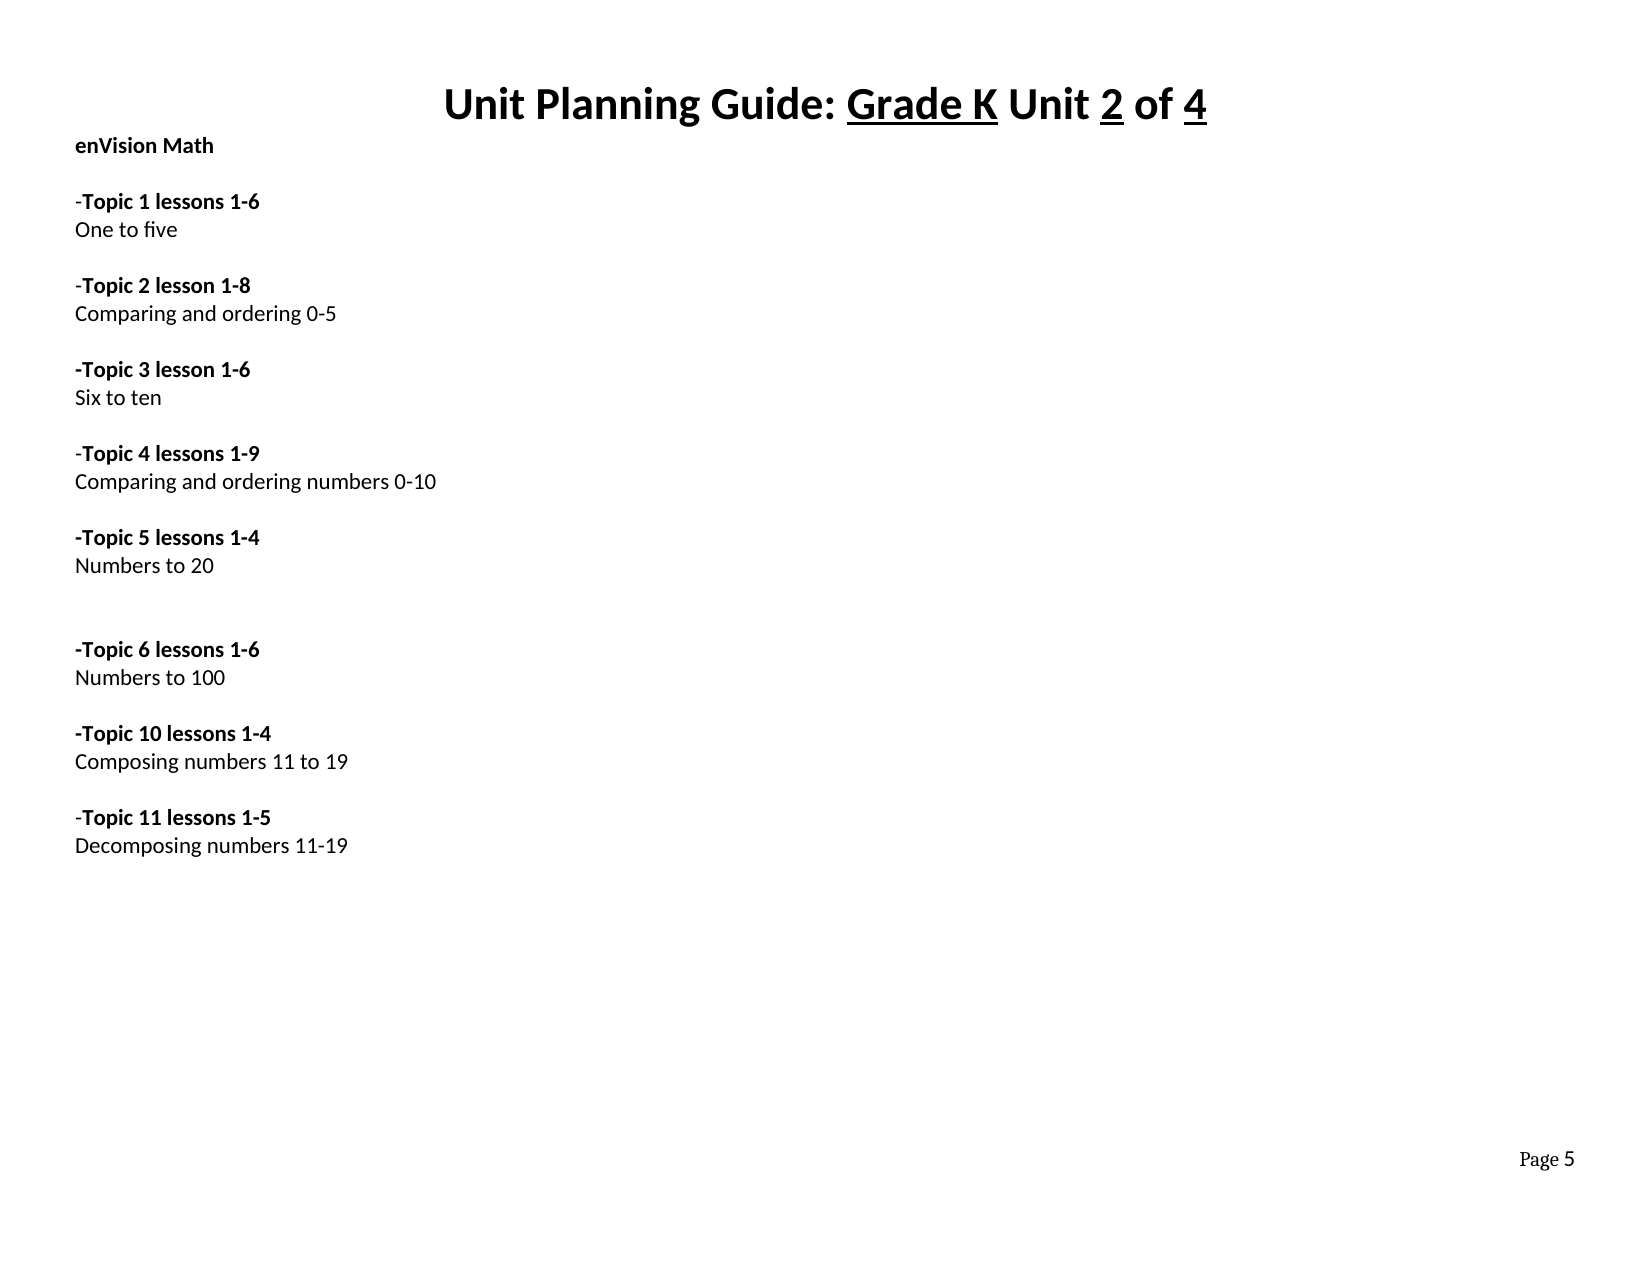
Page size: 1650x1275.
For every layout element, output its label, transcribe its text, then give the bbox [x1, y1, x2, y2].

text Six to ten [75, 383, 1575, 411]
text -Topic 1 lessons 1-6 [75, 187, 1575, 215]
text -Topic 10 lessons 1-4 [75, 719, 1575, 747]
text Numbers to 100 [75, 663, 1575, 691]
text Decomposing numbers 11-19 [75, 831, 1575, 859]
text -Topic 6 lessons 1-6 [75, 635, 1575, 663]
text -Topic 11 lessons 1-5 [75, 803, 1575, 831]
text Comparing and ordering 0-5 [75, 299, 1575, 327]
text -Topic 3 lesson 1-6 [75, 355, 1575, 383]
text Numbers to 20 [75, 551, 1575, 579]
text -Topic 2 lesson 1-8 [75, 271, 1575, 299]
text -Topic 4 lessons 1-9 [75, 439, 1575, 467]
text -Topic 5 lessons 1-4 [75, 523, 1575, 551]
text Comparing and ordering numbers 0-10 [75, 467, 1575, 495]
text One to five [75, 215, 1575, 243]
text enVision Math [75, 131, 1575, 159]
text Composing numbers 11 to 19 [75, 747, 1575, 775]
